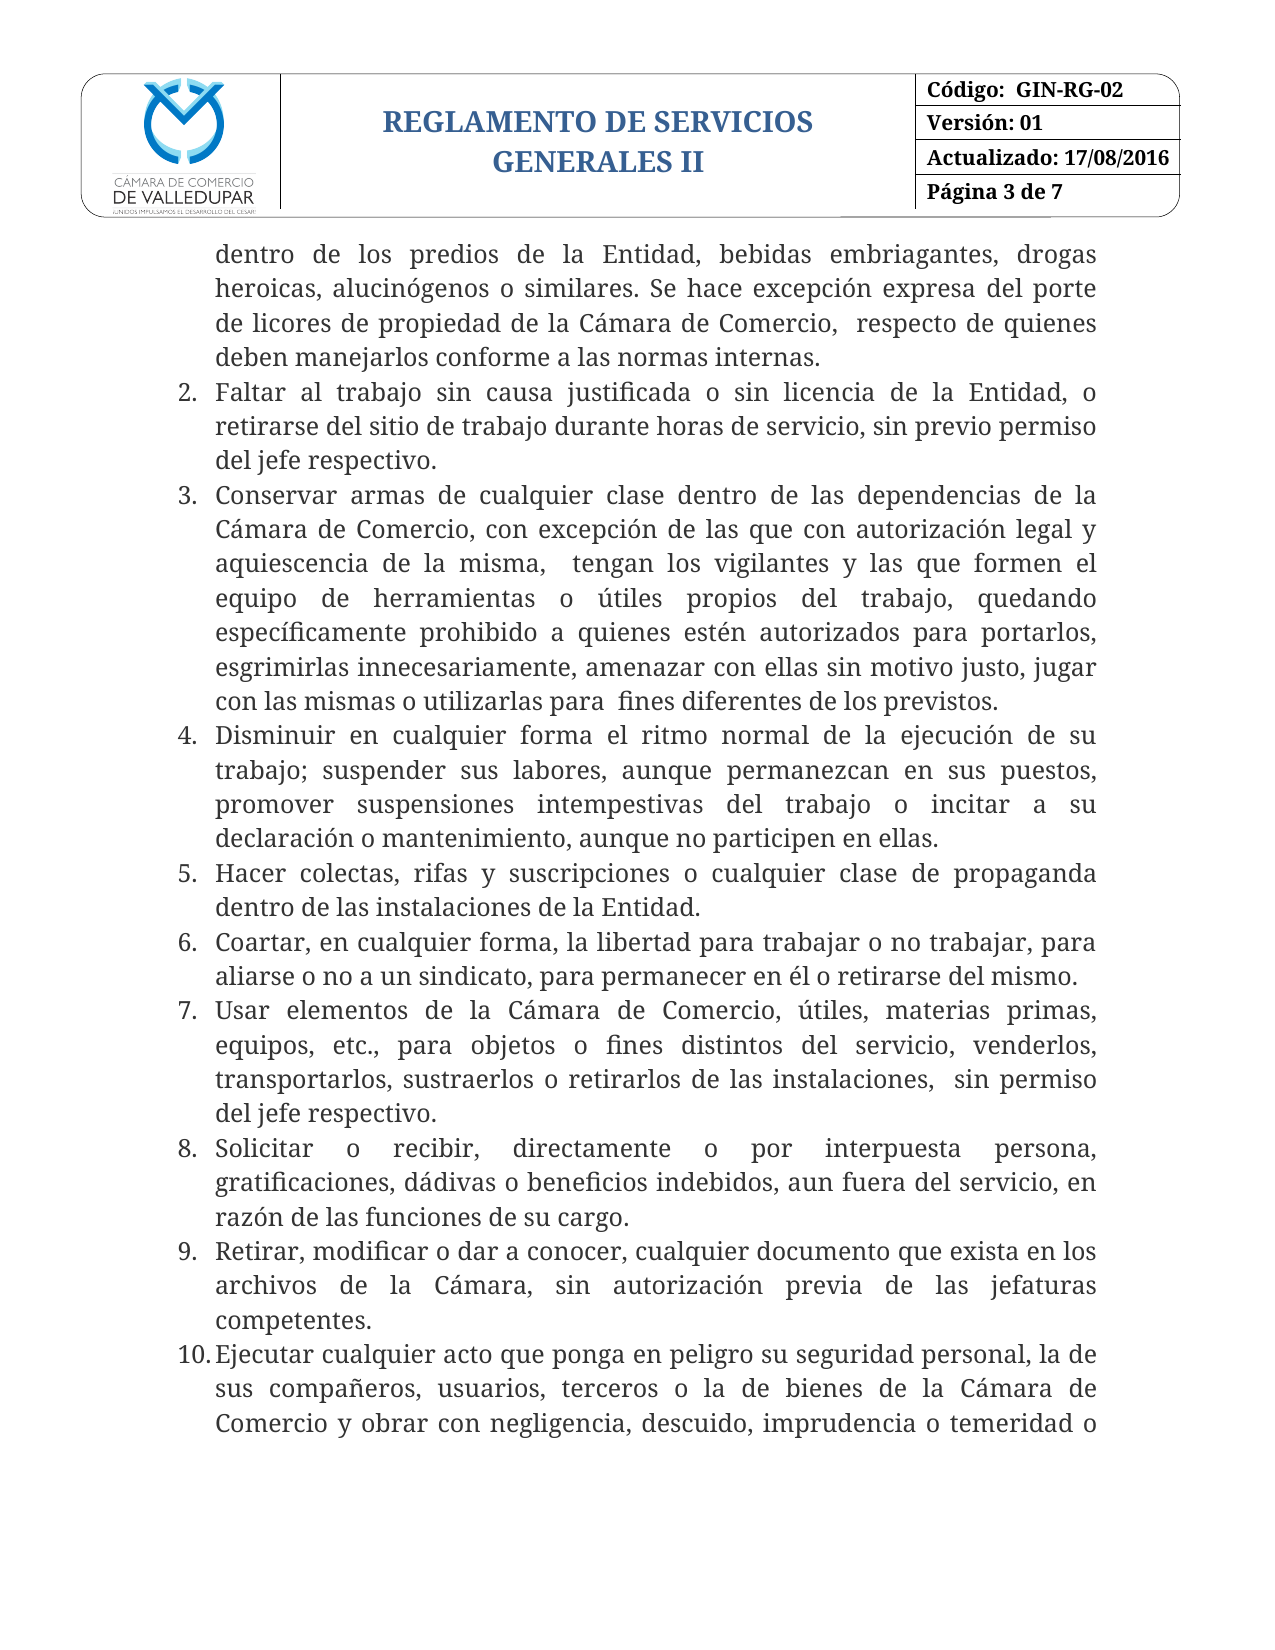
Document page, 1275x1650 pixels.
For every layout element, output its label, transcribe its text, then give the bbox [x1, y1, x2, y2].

list Usar elementos de la Cámara de Comercio, útiles, materias primas, equipos, etc., para objetos o fines distintos del servicio, venderlos, transportarlos, sustraerlos o retirarlos de las instalaciones, sin permiso del jefe respectivo. [177, 993, 1098, 1130]
list Faltar al trabajo sin causa justificada o sin licencia de la Entidad, o retirarse del sitio de trabajo durante horas de servicio, sin previo permiso del jefe respectivo. [177, 374, 1098, 477]
list Retirar, modificar o dar a conocer, cualquier documento que exista en los archivos de la Cámara, sin autorización previa de las jefaturas competentes. [177, 1233, 1098, 1336]
picture [112, 78, 256, 214]
list Coartar, en cualquier forma, la libertad para trabajar o no trabajar, para aliarse o no a un sindicato, para permanecer en él o retirarse del mismo. [177, 924, 1098, 993]
list Hacer colectas, rifas y suscripciones o cualquier clase de propaganda dentro de las instalaciones de la Entidad. [177, 855, 1098, 924]
list Conservar armas de cualquier clase dentro de las dependencias de la Cámara de Comercio, con excepción de las que con autorización legal y aquiescencia de la misma, tengan los vigilantes y las que formen el equipo de herramientas o útiles propios del trabajo, quedando específicamente prohibido a quienes estén autorizados para portarlos, esgrimirlas innecesariamente, amenazar con ellas sin motivo justo, jugar con las mismas o utilizarlas para fines diferentes de los previstos. [177, 477, 1098, 718]
list Disminuir en cualquier forma el ritmo normal de la ejecución de su trabajo; suspender sus labores, aunque permanezcan en sus puestos, promover suspensiones intempestivas del trabajo o incitar a su declaración o mantenimiento, aunque no participen en ellas. [177, 718, 1098, 855]
list Solicitar o recibir, directamente o por interpuesta persona, gratificaciones, dádivas o beneficios indebidos, aun fuera del servicio, en razón de las funciones de su cargo. [177, 1130, 1098, 1233]
